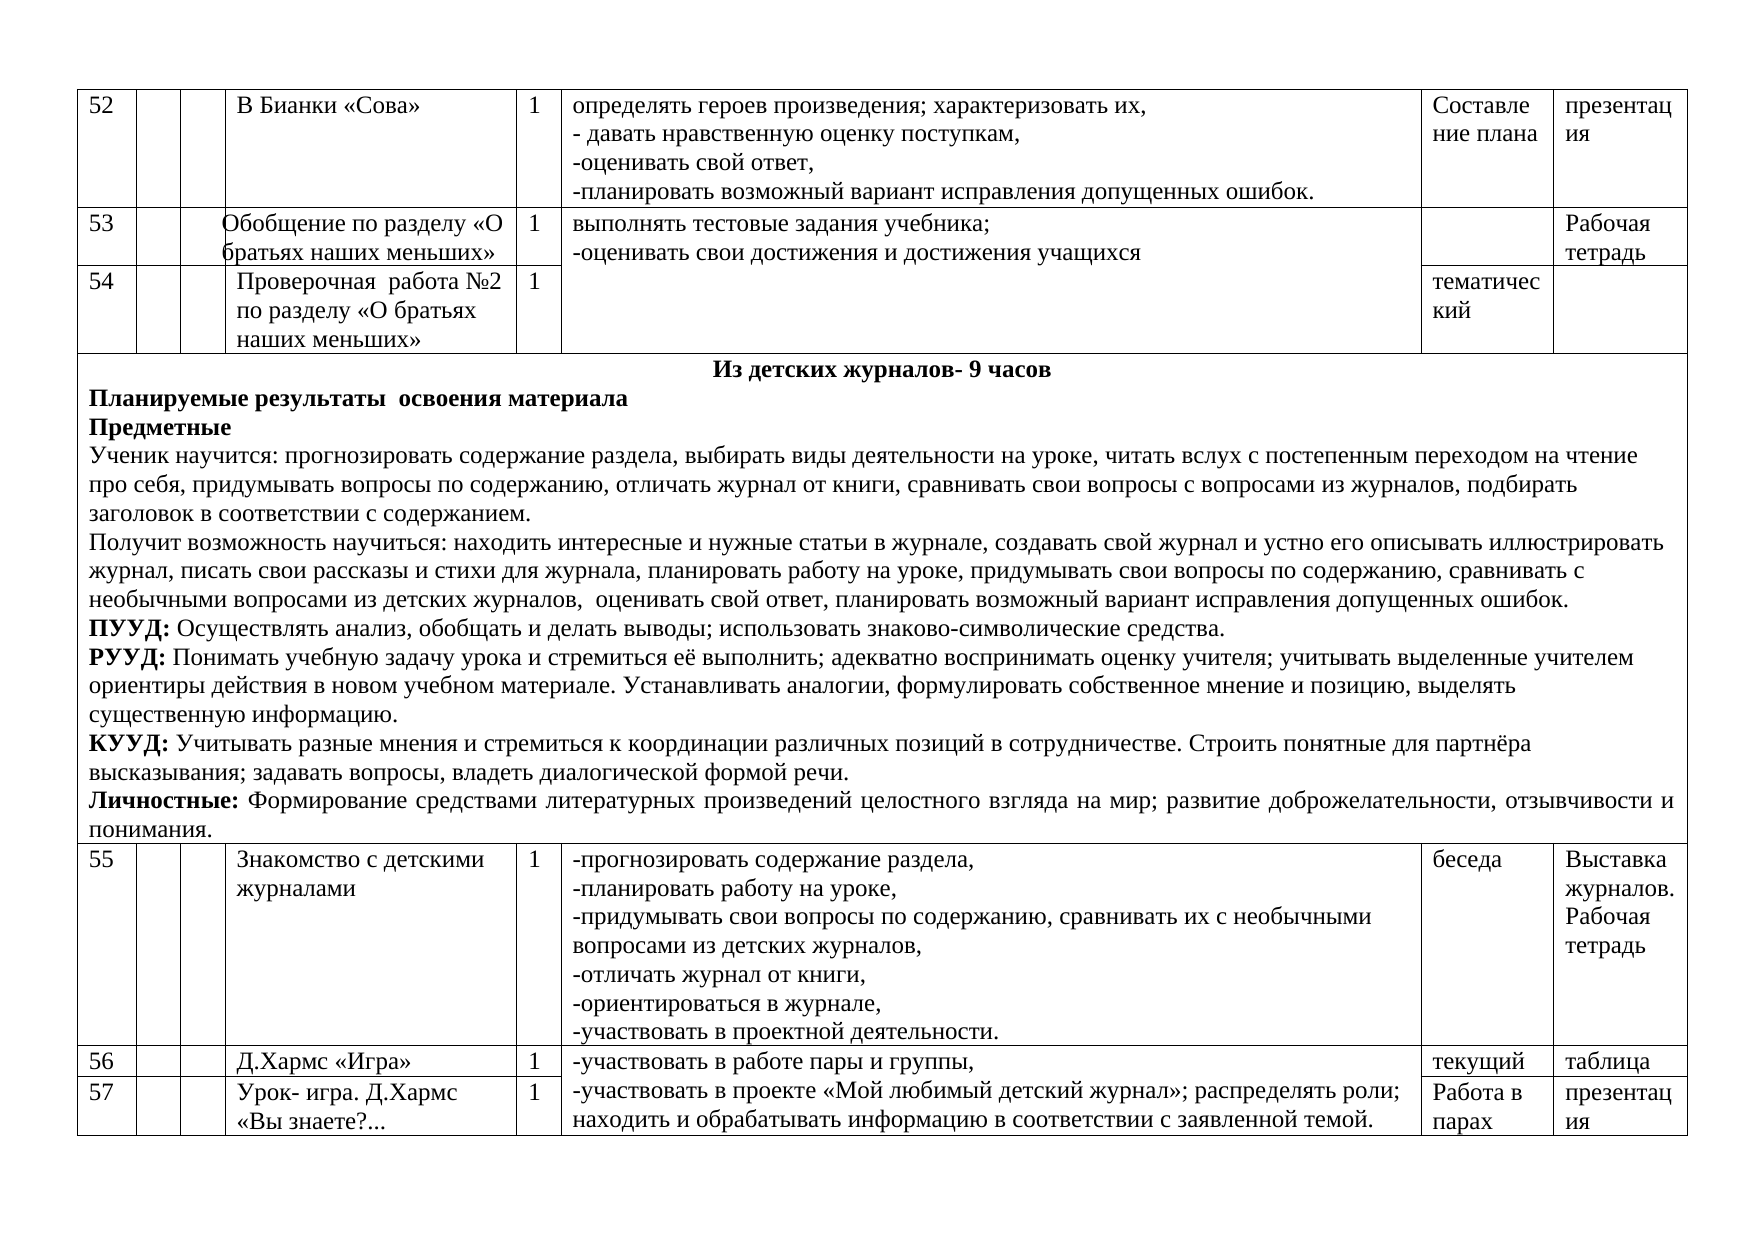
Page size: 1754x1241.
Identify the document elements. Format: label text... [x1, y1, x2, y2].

table_cell [181, 1046, 225, 1076]
table_cell 1 [517, 266, 561, 353]
table_cell Выставка журналов. Рабочая тетрадь [1554, 844, 1687, 1045]
table_cell [137, 1077, 180, 1135]
table_cell Составление плана [1422, 90, 1553, 207]
table_cell Д.Хармс «Игра» [226, 1046, 516, 1076]
table_cell Рабочая тетрадь [1554, 208, 1687, 265]
table_cell Проверочная работа №2 по разделу «О братьях наших меньших» [226, 266, 516, 353]
table_cell презентация [1554, 1077, 1687, 1135]
table_cell 1 [517, 844, 561, 1045]
table_cell Из детских журналов- 9 часов Планируемые результаты освоения материала Предметные Ученик научится: прогнозировать содержание раздела, выбирать виды деятельности на уроке, читать вслух с постепенным переходом на чтение про себя, придумывать вопросы по содержанию, отличать журнал от книги, сравнивать свои вопросы с вопросами из журналов, подбирать заголовок в соответствии с содержанием. Получит возможность научиться: находить интересные и нужные статьи в журнале, создавать свой журнал и устно его описывать иллюстрировать журнал, писать свои рассказы и стихи для журнала, планировать работу на уроке, придумывать свои вопросы по содержанию, сравнивать с необычными вопросами из детских журналов, оценивать свой ответ, планировать возможный вариант исправления допущенных ошибок. ПУУД: Осуществлять анализ, обобщать и делать выводы; использовать знаково-символические средства. РУУД: Понимать учебную задачу урока и стремиться её выполнить; адекватно воспринимать оценку учителя; учитывать выделенные учителем ориентиры действия в новом учебном материале. Устанавливать аналогии, формулировать собственное мнение и позицию, выделять существенную информацию. КУУД: Учитывать разные мнения и стремиться к координации различных позиций в сотрудничестве. Строить понятные для партнёра высказывания; задавать вопросы, владеть диалогической формой речи. Личностные: Формирование средствами литературных произведений целостного взгляда на мир; развитие доброжелательности, отзывчивости и понимания. [78, 354, 1687, 843]
table_cell [181, 266, 225, 353]
table_cell [1554, 266, 1687, 353]
table_cell 1 [517, 208, 561, 265]
table_cell В Бианки «Сова» [226, 90, 516, 207]
table_cell 54 [78, 266, 136, 353]
table_cell презентация [1554, 90, 1687, 207]
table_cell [562, 90, 1421, 207]
table_cell текущий [1422, 1046, 1553, 1076]
table_cell таблица [1554, 1046, 1687, 1076]
table_cell беседа [1422, 844, 1553, 1045]
table_cell Работа в парах [1422, 1077, 1553, 1135]
table_cell [181, 1077, 225, 1135]
table_cell [137, 844, 180, 1045]
table_cell 53 [78, 208, 136, 265]
table_cell 55 [78, 844, 136, 1045]
table_cell [1422, 208, 1553, 265]
table_cell Обобщение по разделу «О братьях наших меньших» [226, 208, 516, 265]
table_cell 52 [78, 90, 136, 207]
table_cell выполнять тестовые задания учебника; -оценивать свои достижения и достижения учащихся [562, 208, 1421, 353]
table_cell 56 [78, 1046, 136, 1076]
table_cell [137, 90, 180, 207]
table_cell 1 [517, 1046, 561, 1076]
table_cell Знакомство с детскими журналами [226, 844, 516, 1045]
table_cell -прогнозировать содержание раздела, -планировать работу на уроке, -придумывать свои вопросы по содержанию, сравнивать их с необычными вопросами из детских журналов, -отличать журнал от книги, -ориентироваться в журнале, -участвовать в проектной деятельности. [562, 844, 1421, 1045]
table_cell [137, 266, 180, 353]
table_cell -участвовать в работе пары и группы, -участвовать в проекте «Мой любимый детский журнал»; распределять роли; находить и обрабатывать информацию в соответствии с заявленной темой. [562, 1046, 1421, 1135]
table_cell [181, 90, 225, 207]
table_cell Урок- игра. Д.Хармс «Вы знаете?... [226, 1077, 516, 1135]
table_cell 1 [517, 90, 561, 207]
table_cell [181, 844, 225, 1045]
table_cell [137, 208, 180, 265]
table_cell тематический [1422, 266, 1553, 353]
table_cell [181, 208, 225, 265]
table_cell [137, 1046, 180, 1076]
table_cell 57 [78, 1077, 136, 1135]
table_cell 1 [517, 1077, 561, 1135]
